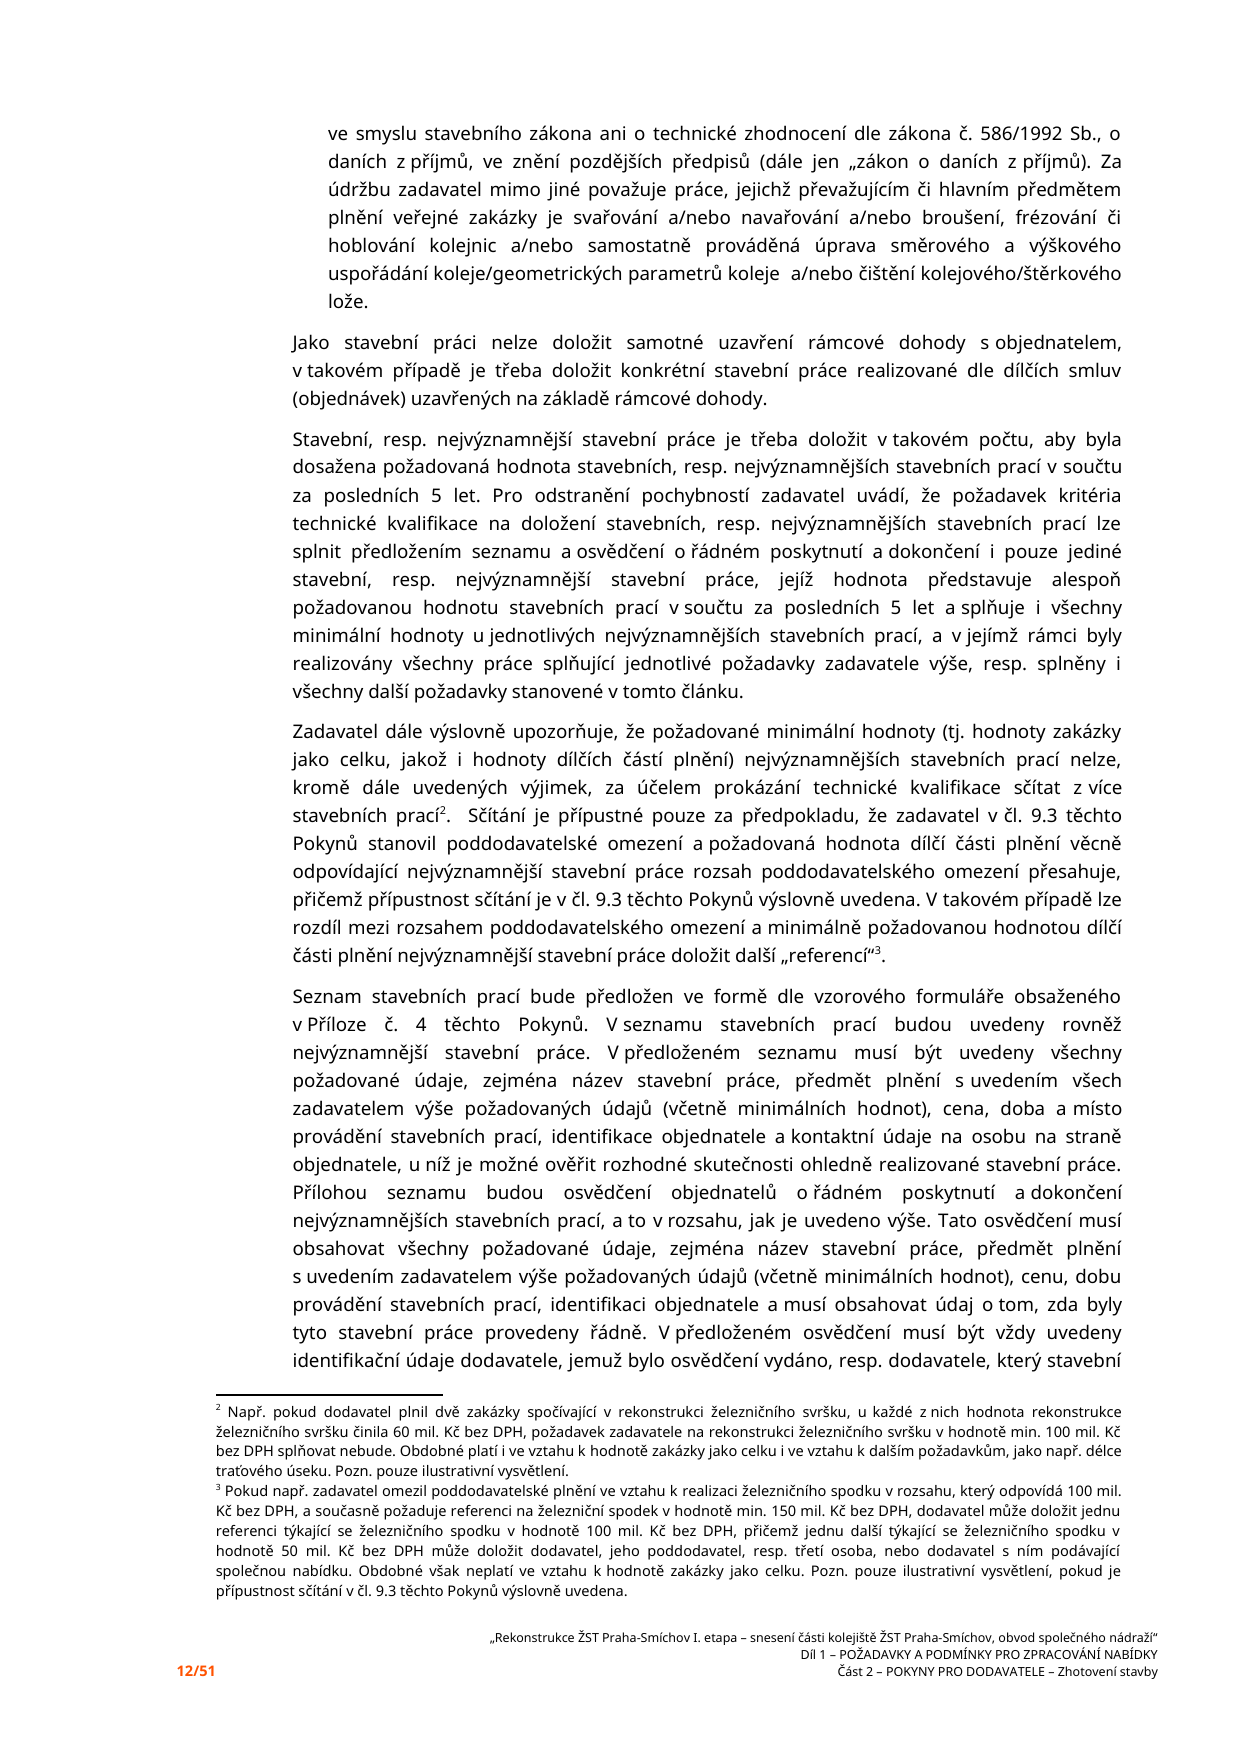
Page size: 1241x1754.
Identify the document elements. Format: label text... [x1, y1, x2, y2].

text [292, 983, 1122, 1373]
text Zadavatel dále výslovně upozorňuje, že požadované minimální hodnoty (tj. hodnoty zakázky jako celku, jakož i hodnoty dílčích částí plnění) nejvýznamnějších stavebních prací nelze, kromě dále uvedených výjimek, za účelem prokázání technické kvalifikace sčítat z více stavebních prací. Sčítání je přípustné pouze za předpokladu, že zadavatel v čl. 9.3 těchto Pokynů stanovil poddodavatelské omezení a požadovaná hodnota dílčí části plnění věcně odpovídající nejvýznamnější stavební práce rozsah poddodavatelského omezení přesahuje, přičemž přípustnost sčítání je v čl. 9.3 těchto Pokynů výslovně uvedena. V takovém případě lze rozdíl mezi rozsahem poddodavatelského omezení a minimálně požadovanou hodnotou dílčí části plnění nejvýznamnější stavební práce doložit další „referencí“. [292, 718, 1122, 968]
text Jako stavební práci nelze doložit samotné uzavření rámcové dohody s objednatelem, v takovém případě je třeba doložit konkrétní stavební práce realizované dle dílčích smluv (objednávek) uzavřených na základě rámcové dohody. [292, 329, 1122, 411]
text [292, 121, 1122, 314]
text Stavební, resp. nejvýznamnější stavební práce je třeba doložit v takovém počtu, aby byla dosažena požadovaná hodnota stavebních, resp. nejvýznamnějších stavebních prací v součtu za posledních 5 let. Pro odstranění pochybností zadavatel uvádí, že požadavek kritéria technické kvalifikace na doložení stavebních, resp. nejvýznamnějších stavebních prací lze splnit předložením seznamu a osvědčení o řádném poskytnutí a dokončení i pouze jediné stavební, resp. nejvýznamnější stavební práce, jejíž hodnota představuje alespoň požadovanou hodnotu stavebních prací v součtu za posledních 5 let a splňuje i všechny minimální hodnoty u jednotlivých nejvýznamnějších stavebních prací, a v jejímž rámci byly realizovány všechny práce splňující jednotlivé požadavky zadavatele výše, resp. splněny i všechny další požadavky stanovené v tomto článku. [292, 426, 1122, 703]
